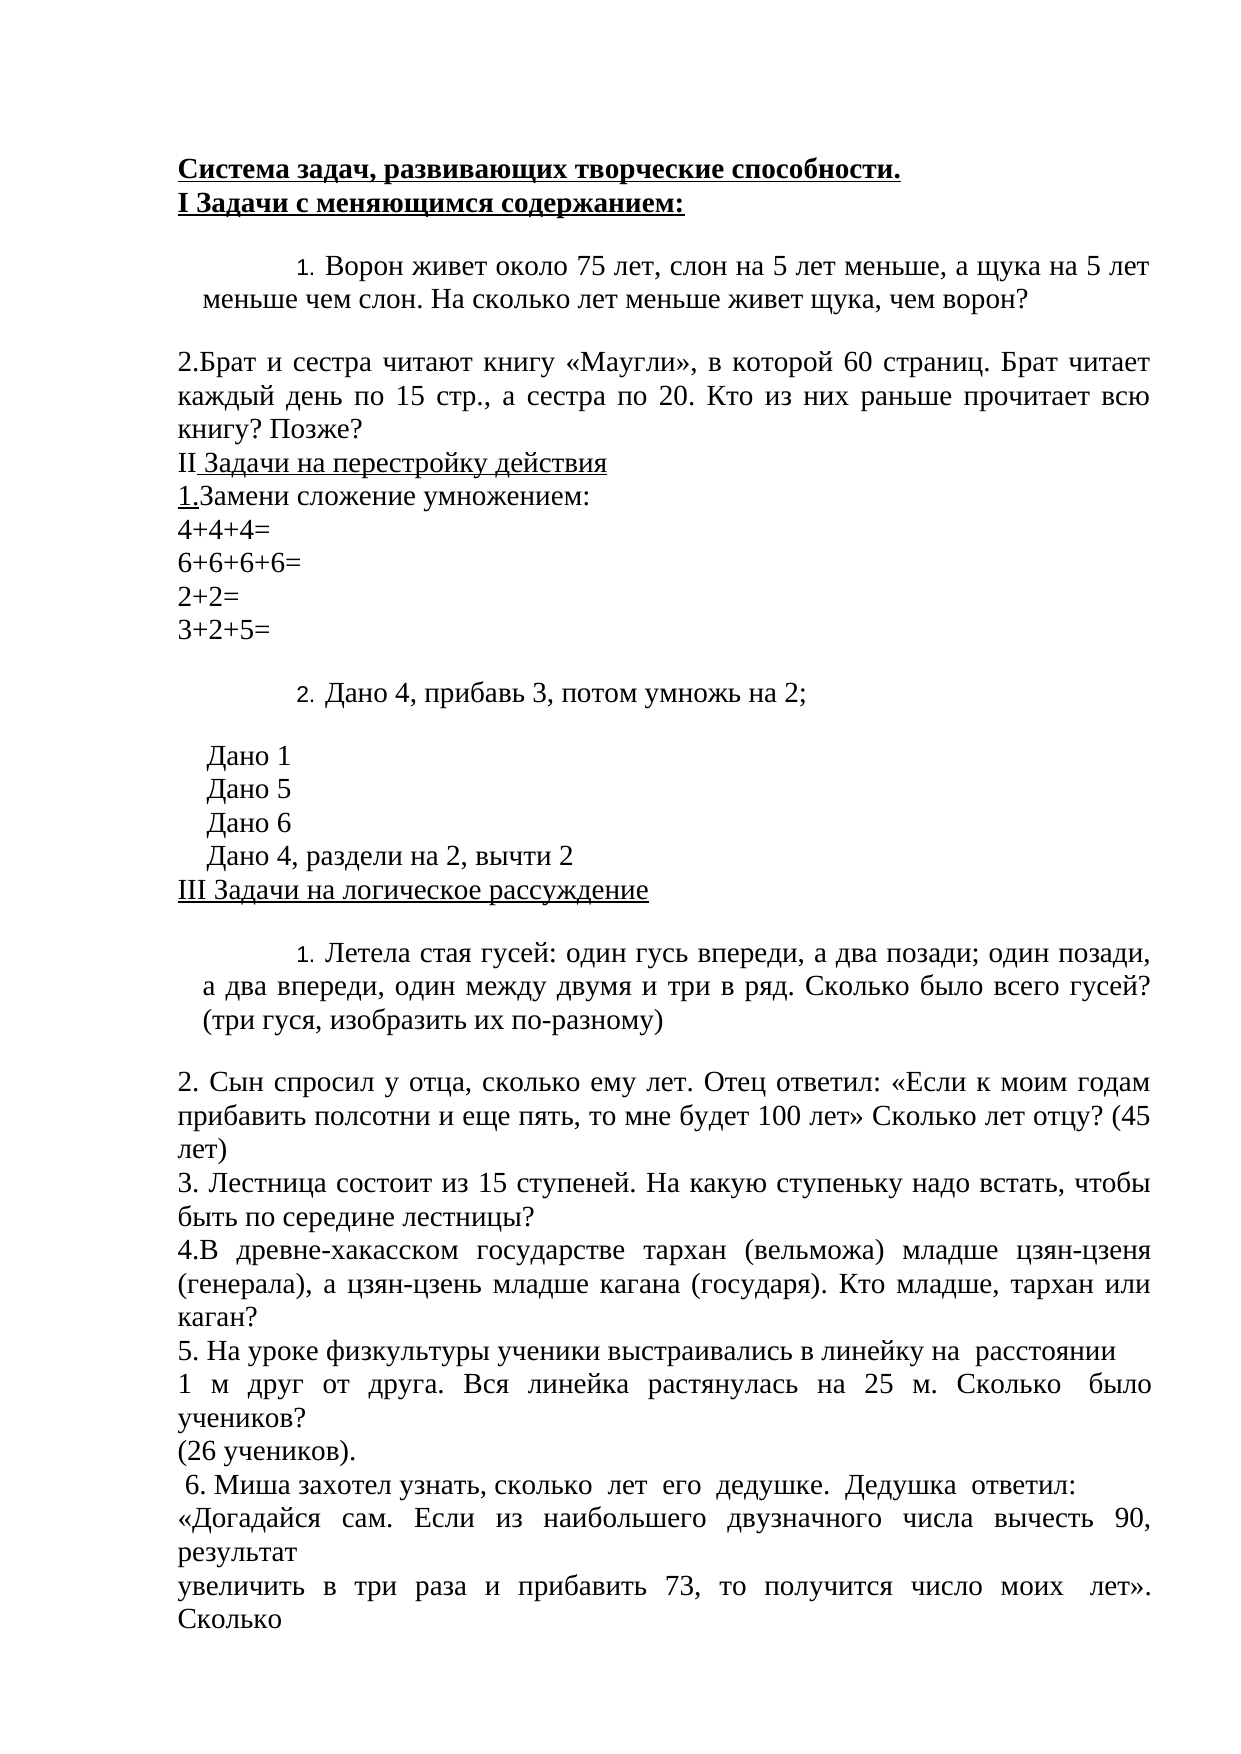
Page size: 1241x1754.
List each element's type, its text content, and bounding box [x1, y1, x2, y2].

list Ворон живет около 75 лет, слон на 5 лет меньше, а щука на 5 лет меньше чем слон. На сколько лет меньше живет щука, чем ворон? [202, 248, 1152, 315]
list Летела стая гусей: один гусь впереди, а два позади; один позади, а два впереди, один между двумя и три в ряд. Сколько было всего гусей? (три гуся, изобразить их по-разному) [202, 935, 1152, 1035]
text II Задачи на перестройку действия [177, 445, 1152, 478]
text 4.В древне-хакасском государстве тархан (вельможа) младше цзян-цзеня (генерала), а цзян-цзень младше кагана (государя). Кто младше, тархан или каган? [177, 1232, 1152, 1333]
text I Задачи с меняющимся содержанием: [177, 185, 1152, 219]
text «Догадайся сам. Если из наибольшего двузначного числа вычесть 90, результат [177, 1501, 1152, 1568]
text (26 учеников). [177, 1433, 1152, 1467]
text Дано 6 [177, 805, 1152, 838]
list Дано 4, прибавь 3, потом умножь на 2; [202, 675, 1152, 709]
text 1 м друг от друга. Вся линейка растянулась на 25 м. Сколько было учеников? [177, 1366, 1152, 1433]
text 2+2= [177, 579, 1152, 612]
text 1.Замени сложение умножением: [177, 478, 1152, 512]
text Система задач, развивающих творческие способности. [177, 152, 1152, 185]
text 5. На уроке физкультуры ученики выстраивались в линейку на расстоянии [177, 1333, 1152, 1366]
text Дано 1 [177, 738, 1152, 771]
text 2. Сын спросил у отца, сколько ему лет. Отец ответил: «Если к моим годам прибавить полсотни и еще пять, то мне будет 100 лет» Сколько лет отцу? (45 лет) [177, 1064, 1152, 1165]
text 3+2+5= [177, 612, 1152, 646]
text 4+4+4= [177, 512, 1152, 545]
text 2.Брат и сестра читают книгу «Маугли», в которой 60 страниц. Брат читает каждый день по 15 стр., а сестра по 20. Кто из них раньше прочитает всю книгу? Позже? [177, 344, 1152, 445]
text увеличить в три раза и прибавить 73, то получится число моих лет». Сколько [177, 1568, 1152, 1635]
text Дано 4, раздели на 2, вычти 2 [177, 838, 1152, 872]
text III Задачи на логическое рассуждение [177, 872, 1152, 906]
text Дано 5 [177, 771, 1152, 805]
text 6+6+6+6= [177, 545, 1152, 579]
text 3. Лестница состоит из 15 ступеней. На какую ступеньку надо встать, чтобы быть по середине лестницы? [177, 1165, 1152, 1232]
text 6. Миша захотел узнать, сколько лет его дедушке. Дедушка ответил: [177, 1467, 1152, 1501]
